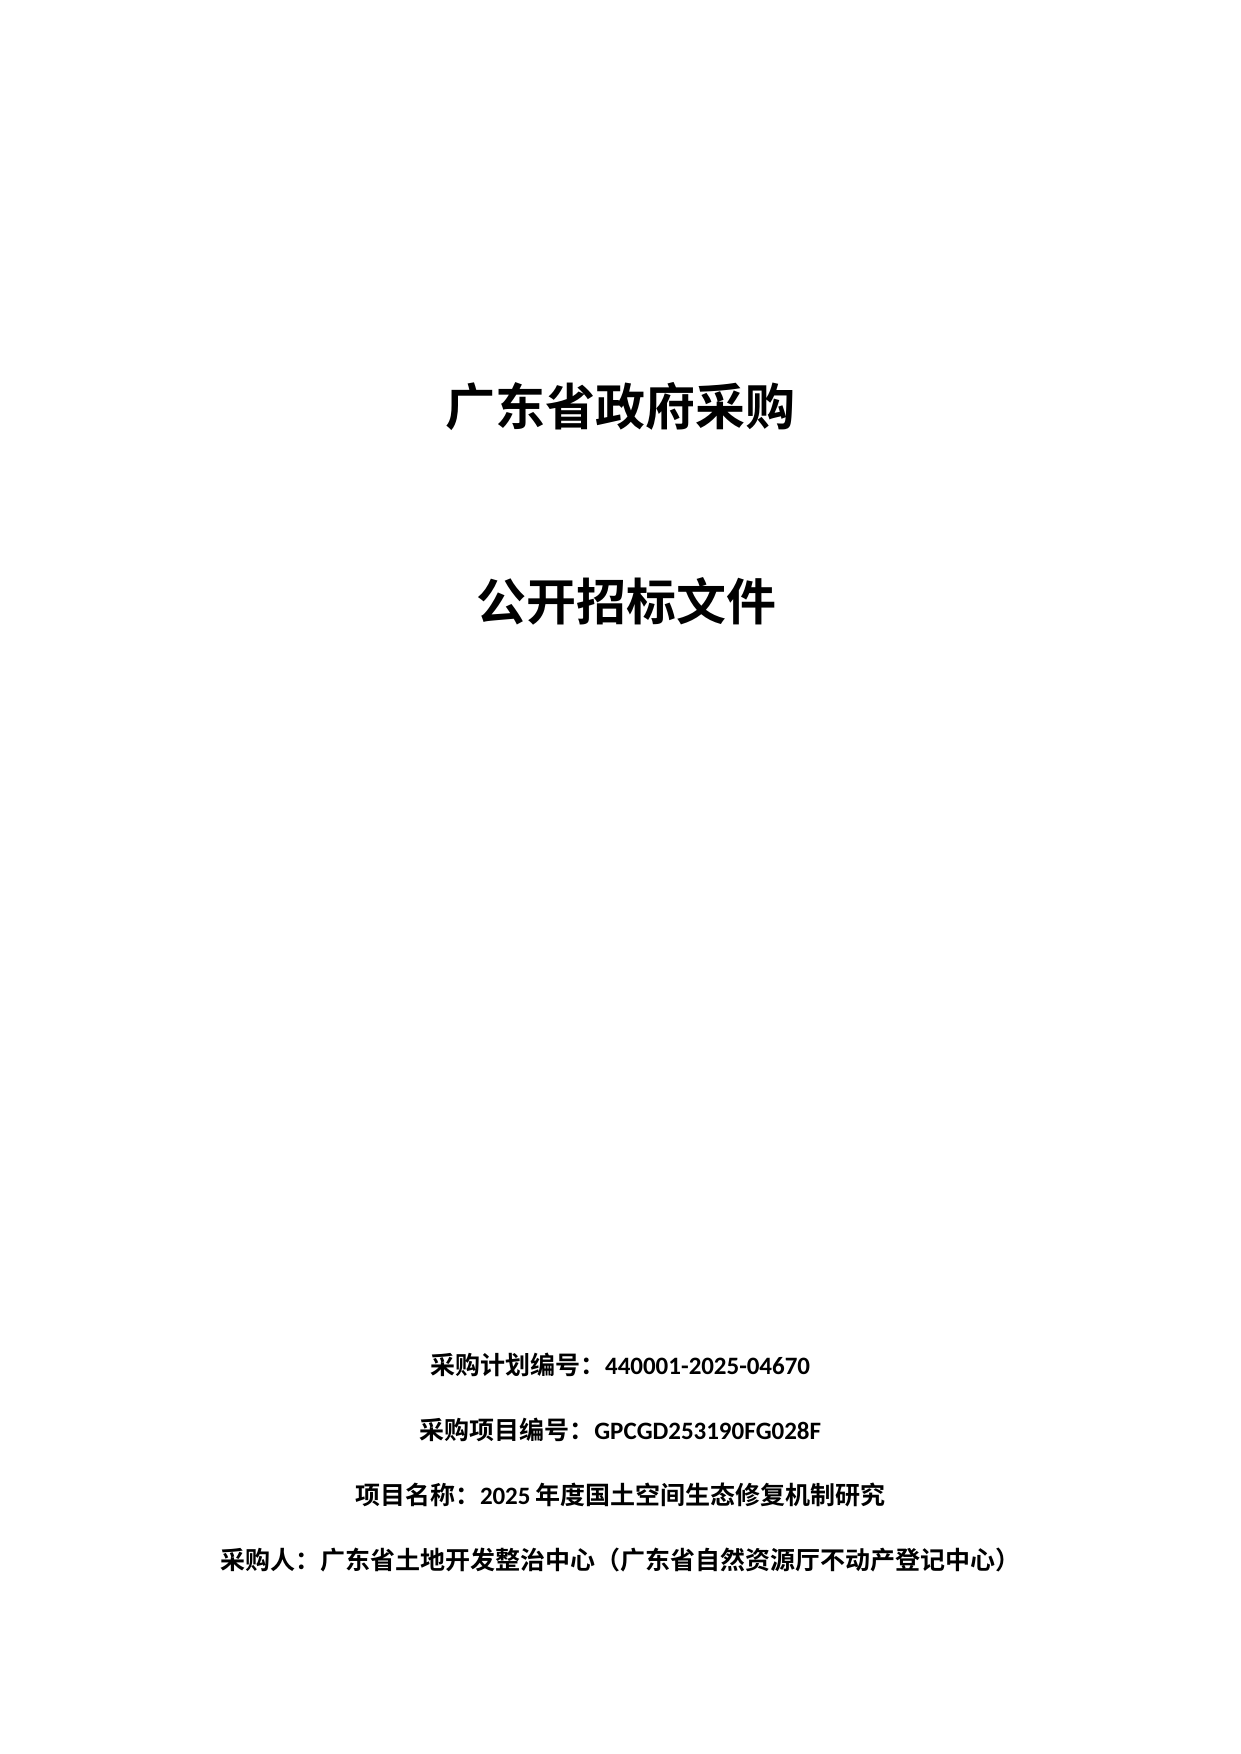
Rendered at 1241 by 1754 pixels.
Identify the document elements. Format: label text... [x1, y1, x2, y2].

text 项目名称：2025年度国土空间生态修复机制研究 [187, 1462, 1053, 1527]
text 采购人：广东省土地开发整治中心（广东省自然资源厅不动产登记中心） [187, 1527, 1053, 1592]
text 公开招标文件 [187, 552, 1053, 1332]
text 广东省政府采购 [187, 357, 1053, 454]
text 采购计划编号：440001-2025-04670 [187, 1332, 1053, 1397]
text 采购项目编号：GPCGD253190FG028F [187, 1397, 1053, 1462]
